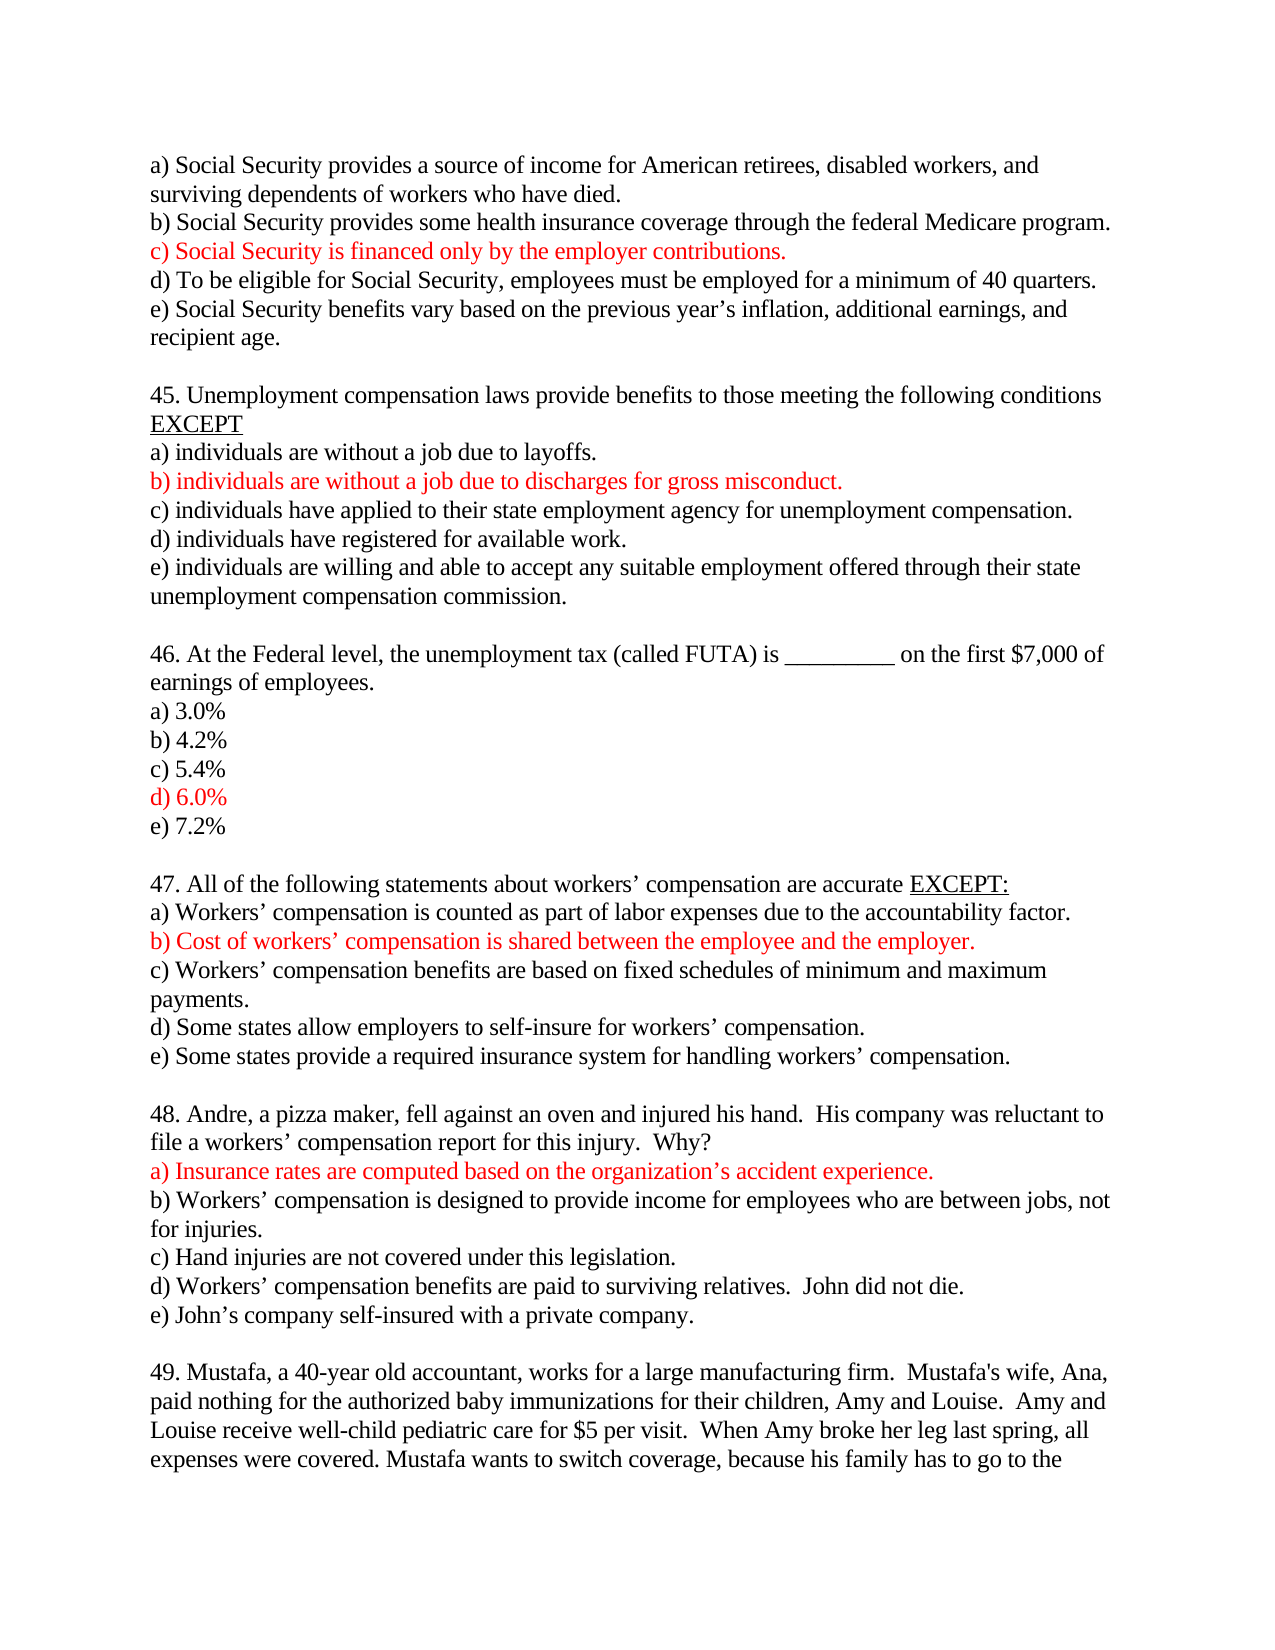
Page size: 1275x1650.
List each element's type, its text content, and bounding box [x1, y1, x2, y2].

text c) individuals have applied to their state employment agency for unemployment compensation. [150, 495, 1125, 524]
text a) Workers’ compensation is counted as part of labor expenses due to the accountability factor. [150, 897, 1125, 926]
text 48. Andre, a pizza maker, fell against an oven and injured his hand. His company was reluctant to file a workers’ compensation report for this injury. Why? [150, 1099, 1125, 1156]
text e) 7.2% [150, 811, 1125, 840]
text a) individuals are without a job due to layoffs. [150, 437, 1125, 466]
text c) Hand injuries are not covered under this legislation. [150, 1242, 1125, 1271]
text e) John’s company self-insured with a private company. [150, 1300, 1125, 1329]
text 46. At the Federal level, the unemployment tax (called FUTA) is _________ on the first $7,000 of earnings of employees. [150, 639, 1125, 696]
text c) Workers’ compensation benefits are based on fixed schedules of minimum and maximum payments. [150, 955, 1125, 1012]
text d) individuals have registered for available work. [150, 524, 1125, 552]
text e) individuals are willing and able to accept any suitable employment offered through their state unemployment compensation commission. [150, 552, 1125, 610]
text b) Social Security provides some health insurance coverage through the federal Medicare program. [150, 207, 1125, 236]
text a) 3.0% [150, 696, 1125, 725]
text e) Social Security benefits vary based on the previous year’s inflation, additional earnings, and recipient age. [150, 294, 1125, 351]
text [150, 1357, 1125, 1472]
text d) To be eligible for Social Security, employees must be employed for a minimum of 40 quarters. [150, 265, 1125, 294]
text d) Some states allow employers to self-insure for workers’ compensation. [150, 1012, 1125, 1041]
text e) Some states provide a required insurance system for handling workers’ compensation. [150, 1041, 1125, 1070]
text a) Social Security provides a source of income for American retirees, disabled workers, and surviving dependents of workers who have died. [150, 150, 1125, 207]
text c) Social Security is financed only by the employer contributions. [150, 236, 1125, 265]
text d) 6.0% [150, 782, 1125, 811]
text c) 5.4% [150, 754, 1125, 782]
text a) Insurance rates are computed based on the organization’s accident experience. [150, 1156, 1125, 1185]
text b) Workers’ compensation is designed to provide income for employees who are between jobs, not for injuries. [150, 1185, 1125, 1242]
text b) individuals are without a job due to discharges for gross misconduct. [150, 466, 1125, 495]
text b) 4.2% [150, 725, 1125, 754]
text 45. Unemployment compensation laws provide benefits to those meeting the following conditions EXCEPT [150, 380, 1125, 437]
text d) Workers’ compensation benefits are paid to surviving relatives. John did not die. [150, 1271, 1125, 1300]
text 47. All of the following statements about workers’ compensation are accurate EXCEPT: [150, 869, 1125, 897]
text b) Cost of workers’ compensation is shared between the employee and the employer. [150, 926, 1125, 955]
